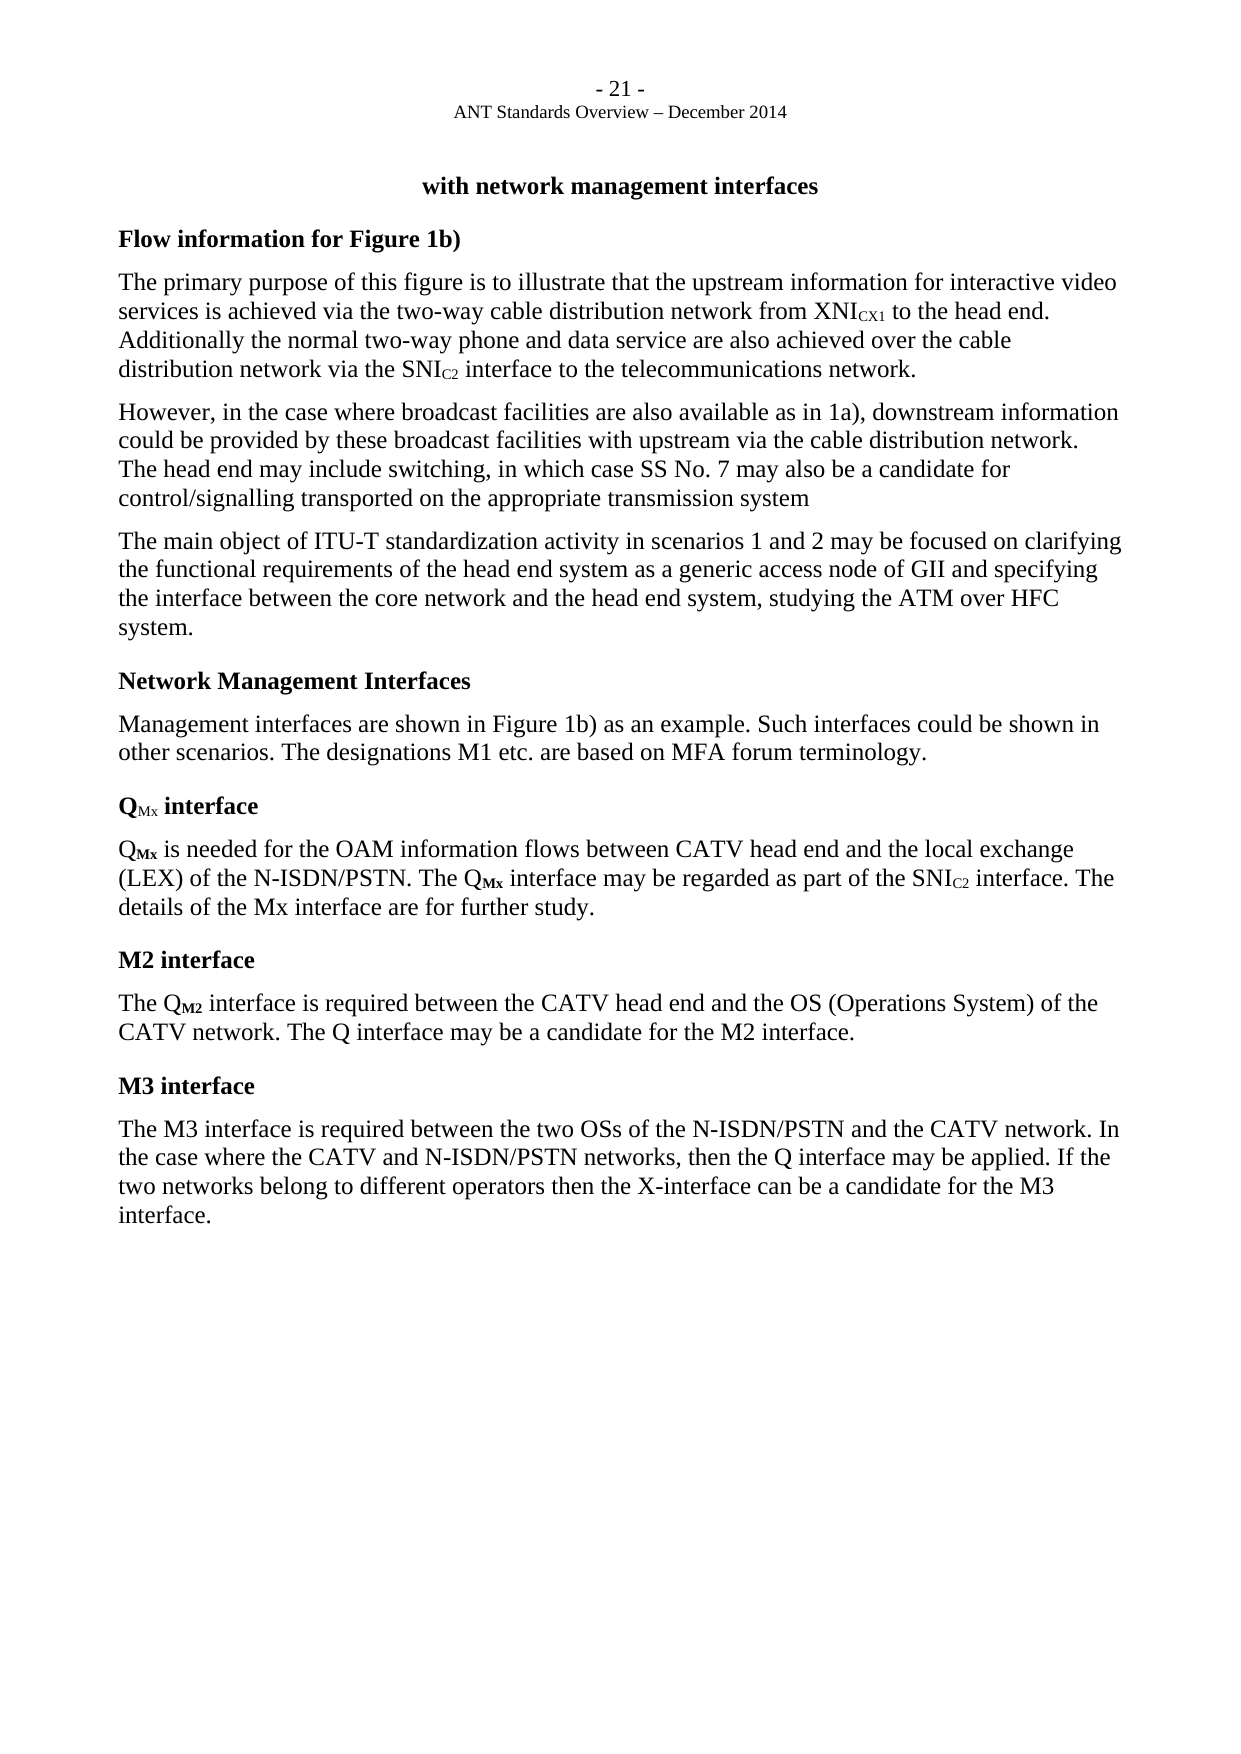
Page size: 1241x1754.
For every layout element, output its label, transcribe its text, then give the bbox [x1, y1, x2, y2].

text Management interfaces are shown in Figure 1b) as an example. Such interfaces could be shown in other scenarios. The designations M1 etc. are based on MFA forum terminology. [118, 709, 1122, 766]
text The M3 interface is required between the two of the N-ISDN/PSTN and the CATV network. In the case where the CATV and N-ISDN/PSTN networks, then the Q interface may be applied. If the two networks belong to different operators then the X-interface can be a candidate for the M3 interface. [118, 1114, 1122, 1229]
subtitle QMx interface [118, 791, 1122, 820]
text The main object of ITU-T standardization activity in scenarios 1 and 2 may be focused on clarifying the functional requirements of the head end system as a generic access node of GII and specifying the interface between the core network and the head end system, studying the ATM over HFC system. [118, 526, 1122, 641]
subtitle Network Management Interfaces [118, 666, 1122, 694]
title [118, 171, 1122, 199]
text However, in the case where broadcast facilities are also available as in 1a), downstream information could be provided by these broadcast facilities with upstream via the cable distribution network. The head end may include switching, in which case SS No. 7 may also be a candidate for control/signalling transported on the appropriate transmission system [118, 397, 1122, 512]
text QMx is needed for the OAM information flows between CATV head end and the local exchange (LEX) of the N-ISDN/PSTN. The QMx interface may be regarded as part of the SNIC2 interface. The details of the Mx interface are for further study. [118, 834, 1122, 920]
text The primary purpose of this figure is to illustrate that the upstream information for interactive video services is achieved via the two-way cable distribution network from XNICX1 to the head end. Additionally the normal two-way phone and data service are also achieved over the cable distribution network via the SNIC2 interface to the telecommunications network. [118, 267, 1122, 382]
subtitle Flow information for Figure 1b) [118, 224, 1122, 253]
subtitle M2 interface [118, 945, 1122, 974]
text The QM2 interface is required between the CATV head end and the OS (Operations System) of the CATV network. The Q interface may be a candidate for the M2 interface. [118, 988, 1122, 1046]
subtitle M3 interface [118, 1071, 1122, 1099]
